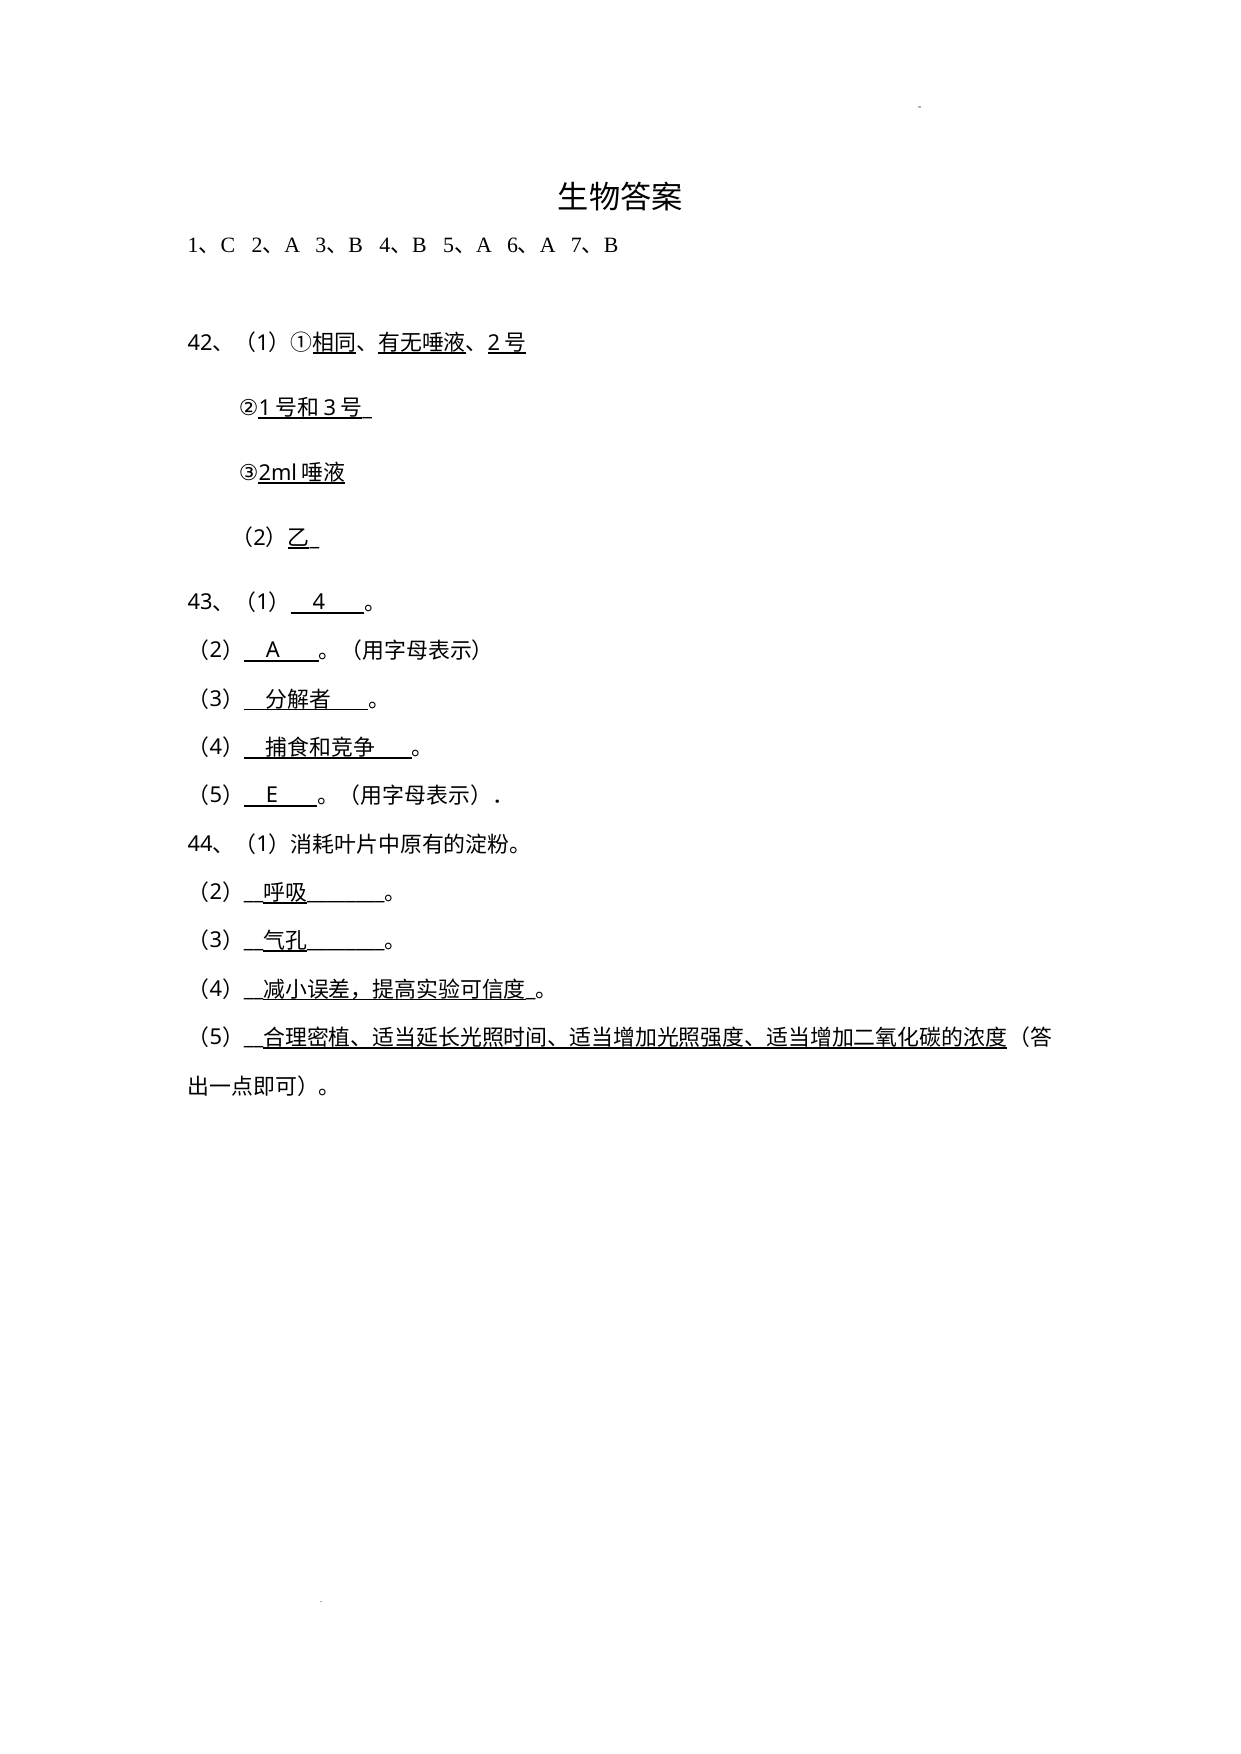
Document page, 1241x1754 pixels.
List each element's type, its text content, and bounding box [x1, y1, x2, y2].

list 乙_ [231, 519, 1053, 552]
text （2） A 。（用字母表示） [187, 633, 1053, 665]
text （4）__减小误差，提高实验可信度_。 [187, 971, 1053, 1004]
text （4） 捕食和竞争 。 [187, 729, 1053, 762]
text 生物答案 [187, 162, 1053, 227]
text 1、C 2、A 3、B 4、B 5、A 6、A 7、B [187, 227, 1053, 259]
text 43、（1） 4 。 [187, 584, 1053, 617]
text （5） E 。（用字母表示）． [187, 778, 1053, 810]
text （3） 分解者 。 [187, 681, 1053, 714]
text （2）__呼吸________。 [187, 874, 1053, 907]
list （1）①相同、有无唾液、2号 [187, 324, 1053, 357]
text ②1号和3号_ [187, 389, 1053, 422]
text ③2ml唾液 [187, 454, 1053, 487]
text 44、（1）消耗叶片中原有的淀粉。 [187, 826, 1053, 859]
text （3）__气孔________。 [187, 923, 1053, 955]
text （5）__合理密植、适当延长光照时间、适当增加光照强度、适当增加二氧化碳的浓度（答出一点即可）。 [187, 1019, 1053, 1101]
